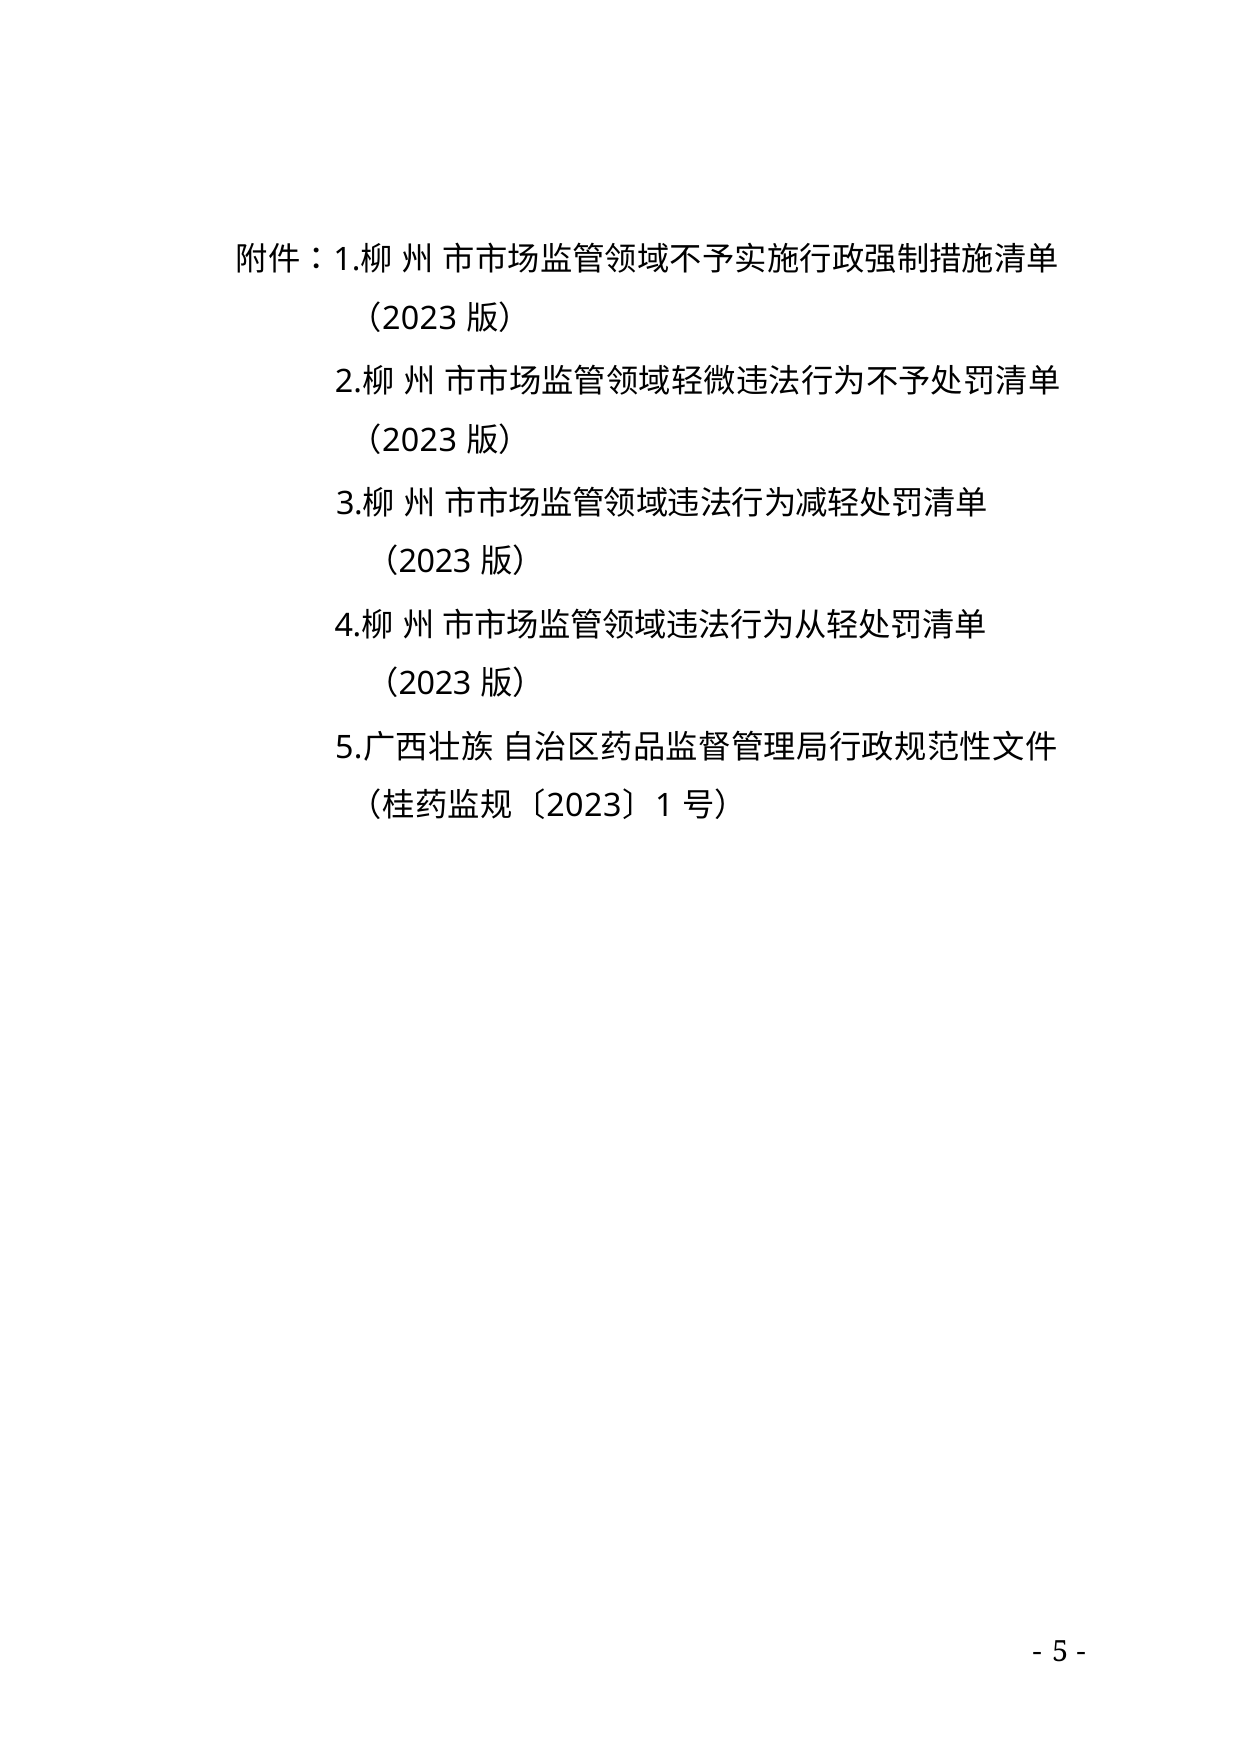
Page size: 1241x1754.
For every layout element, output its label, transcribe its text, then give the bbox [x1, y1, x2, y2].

text 附件：1.柳 州 市市场监管领域不予实施行政强制措施清单 （2023 版） [236, 236, 1066, 339]
text 2.柳 州 市市场监管领域轻微违法行为不予处罚清单 （2023 版） [334, 358, 1066, 461]
text 4.柳 州 市市场监管领域违法行为从轻处罚清单（2023 版） [334, 602, 1086, 704]
text 5.广西壮族 自治区药品监督管理局行政规范性文件 （桂药监规〔2023〕1 号） [335, 723, 1066, 826]
text 3.柳 州 市市场监管领域违法行为减轻处罚清单（2023 版） [336, 480, 1086, 582]
